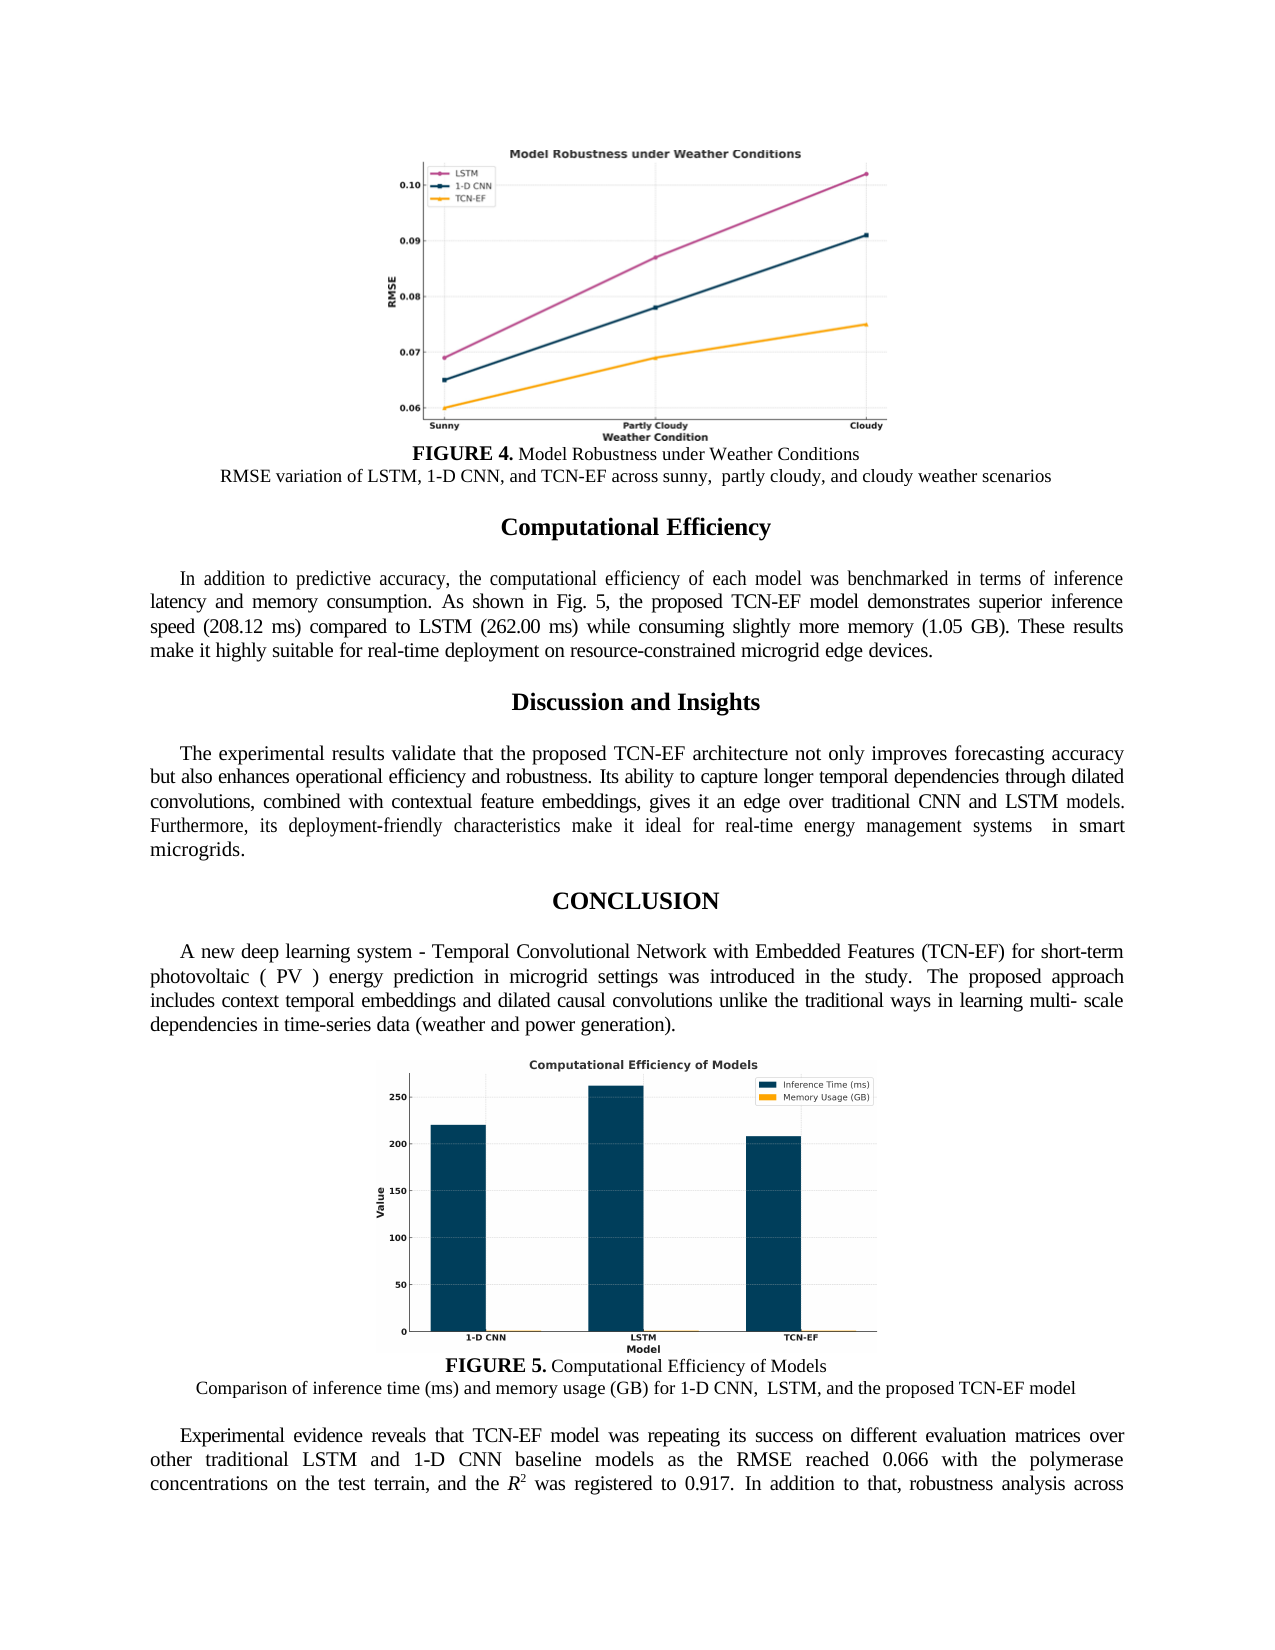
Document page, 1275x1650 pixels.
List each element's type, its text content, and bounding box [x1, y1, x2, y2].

subtitle Discussion and Insights [152, 687, 1120, 715]
picture [388, 150, 888, 441]
text The experimental results validate that the proposed TCN-EF architecture not only improves forecasting accuracy but also enhances operational efficiency and robustness. Its ability to capture longer temporal dependencies through dilated convolutions, combined with contextual feature embeddings, gives it an edge over traditional CNN and LSTM models. Furthermore, its deployment-friendly characteristics make it ideal for real-time energy management systems in smart microgrids. [150, 740, 1125, 861]
subtitle Computational Efficiency [152, 512, 1120, 540]
picture [376, 1060, 878, 1353]
text In addition to predictive accuracy, the computational efficiency of each model was benchmarked in terms of inference latency and memory consumption. As shown in Fig. 5, the proposed TCN-EF model demonstrates superior inference speed (208.12 ms) compared to LSTM (262.00 ms) while consuming slightly more memory (1.05 GB). These results make it highly suitable for real-time deployment on resource-constrained microgrid edge devices. [150, 565, 1125, 662]
text FIGURE 5. Computational Efficiency of Models Comparison of inference time (ms) and memory usage (GB) for 1-D CNN, LSTM, and the proposed TCN-EF model [150, 1353, 1122, 1398]
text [150, 1423, 1125, 1495]
subtitle CONCLUSION [152, 886, 1120, 914]
text A new deep learning system - Temporal Convolutional Network with Embedded Features (TCN-EF) for short-term photovoltaic ( PV ) energy prediction in microgrid settings was introduced in the study. The proposed approach includes context temporal embeddings and dilated causal convolutions unlike the traditional ways in learning multi- scale dependencies in time-series data (weather and power generation). [150, 939, 1125, 1036]
text FIGURE 4. Model Robustness under Weather Conditions RMSE variation of LSTM, 1-D CNN, and TCN-EF across sunny, partly cloudy, and cloudy weather scenarios [150, 441, 1122, 487]
